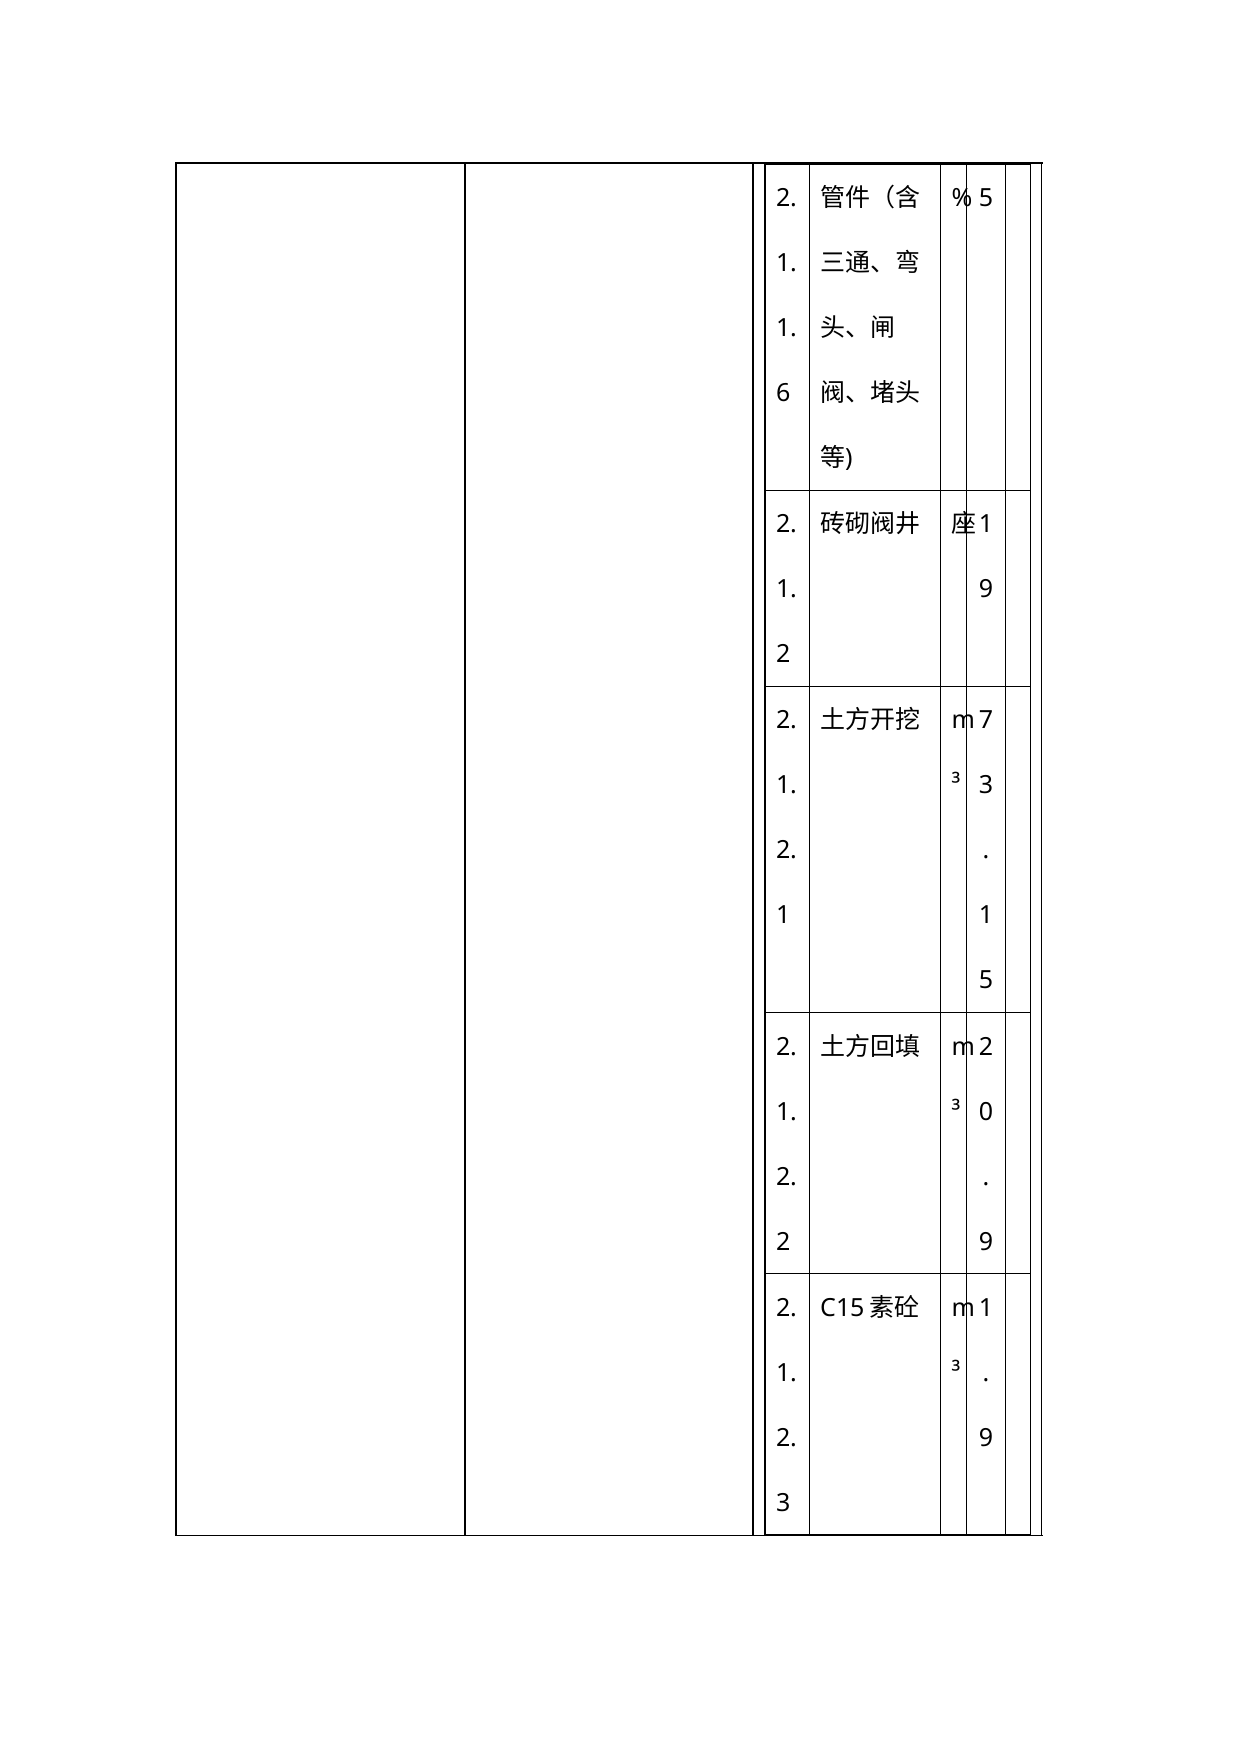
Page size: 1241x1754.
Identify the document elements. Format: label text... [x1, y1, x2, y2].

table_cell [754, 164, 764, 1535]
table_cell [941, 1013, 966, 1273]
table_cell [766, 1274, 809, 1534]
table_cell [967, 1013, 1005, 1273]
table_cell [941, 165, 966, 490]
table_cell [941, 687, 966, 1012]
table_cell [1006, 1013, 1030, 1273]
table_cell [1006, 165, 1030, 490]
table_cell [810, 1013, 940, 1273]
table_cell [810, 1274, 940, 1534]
table_cell 1 [177, 164, 464, 1535]
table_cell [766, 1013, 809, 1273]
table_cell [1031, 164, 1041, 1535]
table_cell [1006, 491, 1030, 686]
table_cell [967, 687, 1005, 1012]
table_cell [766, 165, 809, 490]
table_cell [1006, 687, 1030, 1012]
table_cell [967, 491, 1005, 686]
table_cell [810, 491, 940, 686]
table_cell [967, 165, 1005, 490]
table_cell [466, 164, 752, 1535]
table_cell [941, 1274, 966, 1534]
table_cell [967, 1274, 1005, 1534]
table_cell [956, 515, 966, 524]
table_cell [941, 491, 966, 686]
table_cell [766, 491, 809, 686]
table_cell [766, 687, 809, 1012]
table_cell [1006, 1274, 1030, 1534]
